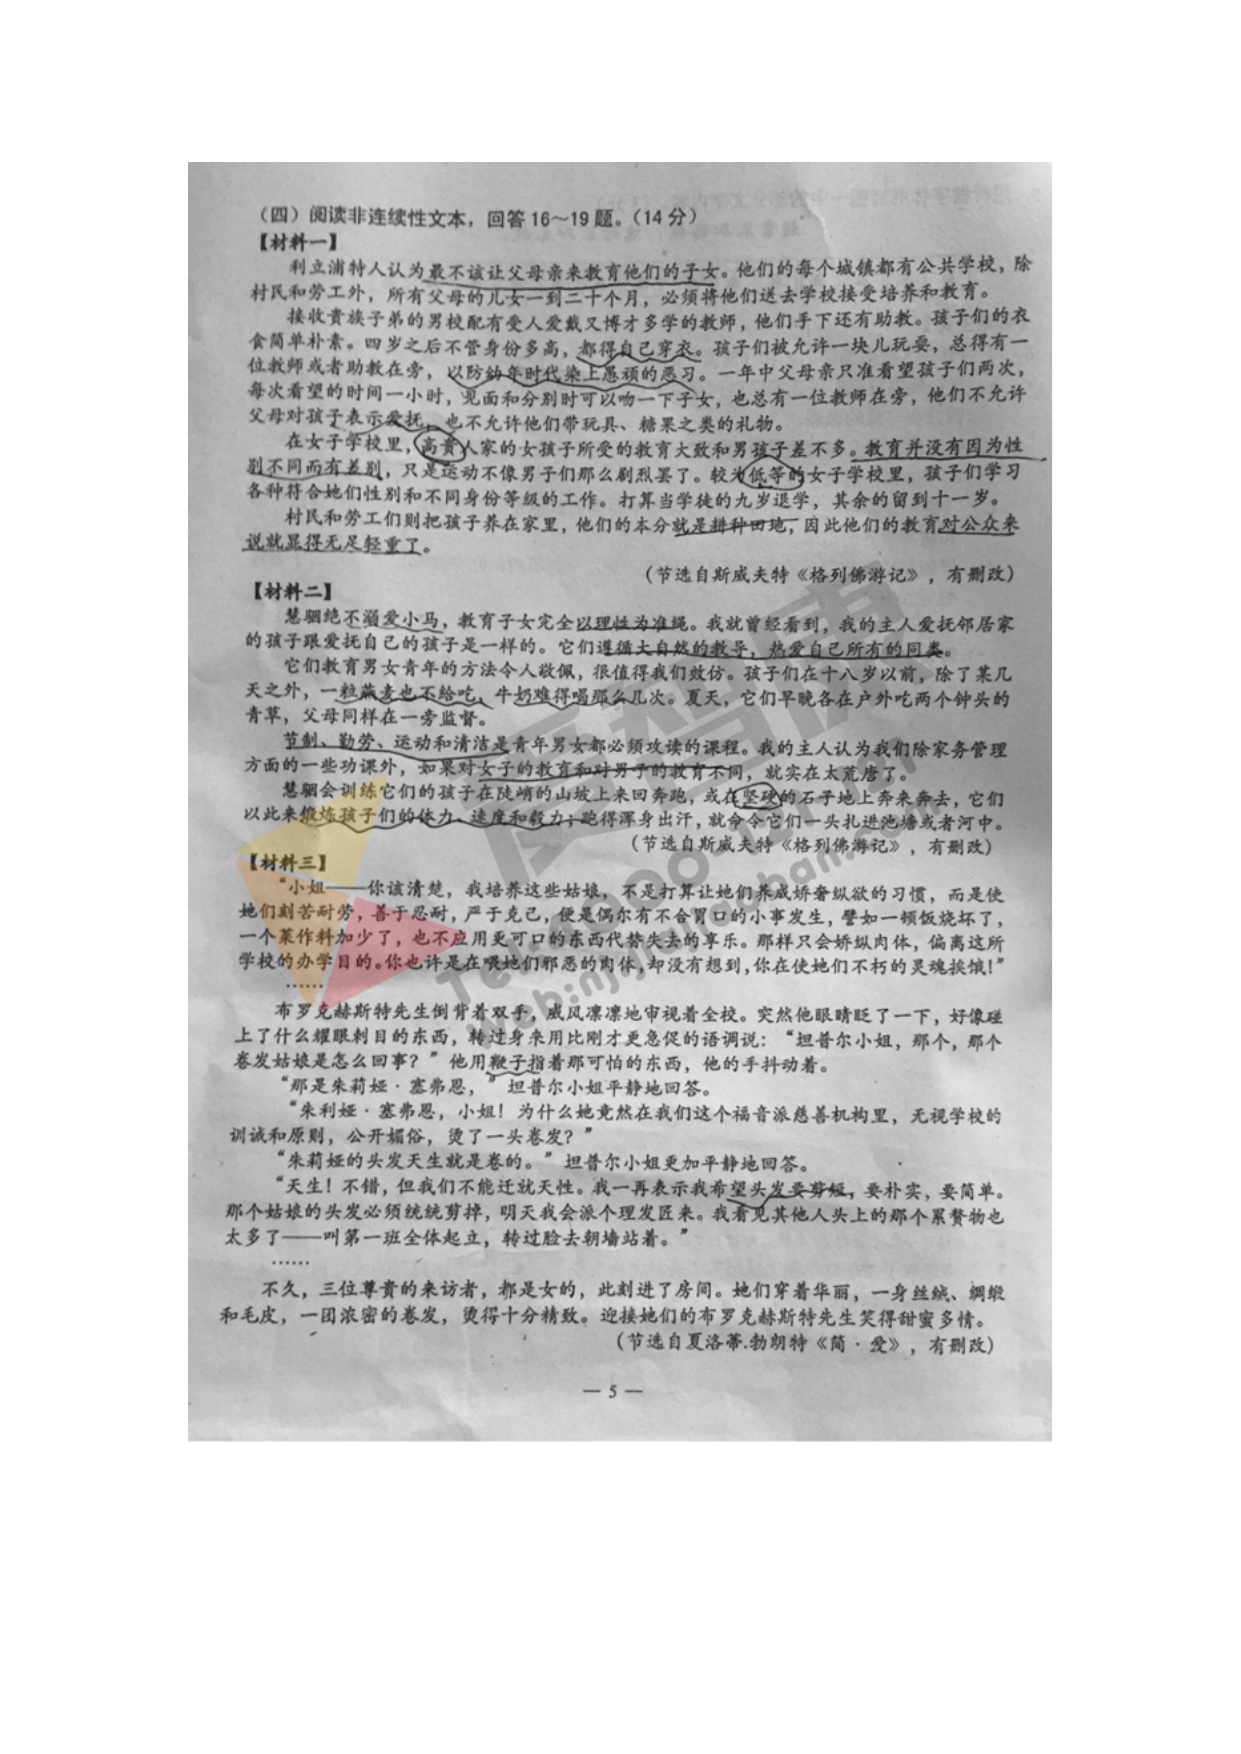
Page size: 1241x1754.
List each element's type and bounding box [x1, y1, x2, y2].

picture [188, 162, 1053, 1443]
